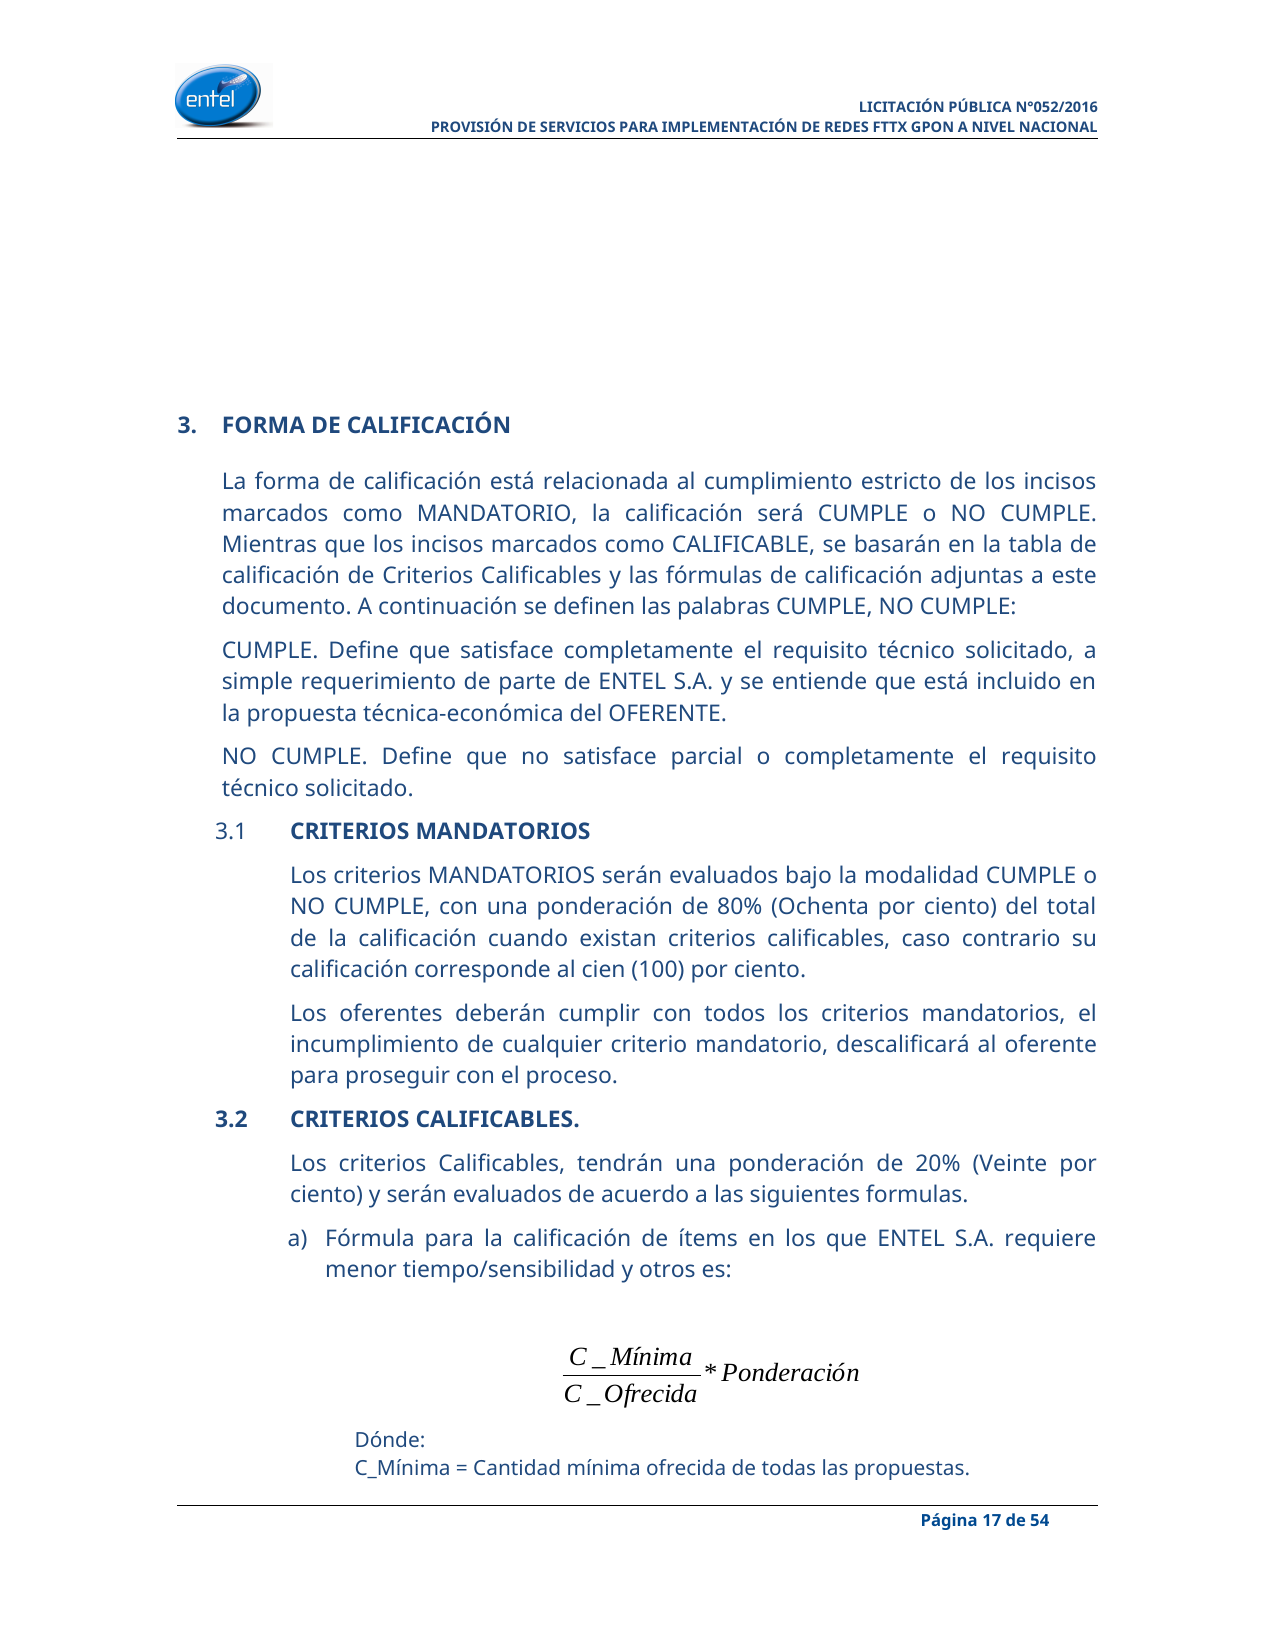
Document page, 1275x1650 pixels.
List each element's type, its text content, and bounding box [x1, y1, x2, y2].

list CUMPLE. Define que satisface completamente el requisito técnico solicitado, a simple requerimiento de parte de ENTEL S.A. y se entiende que está incluido en la propuesta técnica-económica del OFERENTE. [222, 634, 1098, 728]
list Dónde: [348, 1425, 1098, 1453]
list CRITERIOS CALIFICABLES. [215, 1103, 1098, 1134]
list NO CUMPLE. Define que no satisface parcial o completamente el requisito técnico solicitado. [222, 740, 1098, 803]
list C_Mínima = Cantidad mínima ofrecida de todas las propuestas. [354, 1453, 1098, 1482]
list Los criterios Calificables, tendrán una ponderación de 20% (Veinte por ciento) y serán evaluados de acuerdo a las siguientes formulas. [290, 1147, 1098, 1209]
picture [174, 63, 274, 128]
list Los oferentes deberán cumplir con todos los criterios mandatorios, el incumplimiento de cualquier criterio mandatorio, descalificará al oferente para proseguir con el proceso. [290, 997, 1098, 1090]
list Fórmula para la calificación de ítems en los que ENTEL S.A. requiere menor tiempo/sensibilidad y otros es: [287, 1222, 1098, 1284]
list FORMA DE CALIFICACIÓN [177, 409, 1098, 440]
list CRITERIOS MANDATORIOS [215, 815, 1098, 847]
list Los criterios MANDATORIOS serán evaluados bajo la modalidad CUMPLE o NO CUMPLE, con una ponderación de 80% (Ochenta por ciento) del total de la calificación cuando existan criterios calificables, caso contrario su calificación corresponde al cien (100) por ciento. [290, 859, 1098, 984]
list La forma de calificación está relacionada al cumplimiento estricto de los incisos marcados como MANDATORIO, la calificación será CUMPLE o NO CUMPLE. Mientras que los incisos marcados como CALIFICABLE, se basarán en la tabla de calificación de Criterios Calificables y las fórmulas de calificación adjuntas a este documento. A continuación se definen las palabras CUMPLE, NO CUMPLE: [222, 465, 1098, 622]
